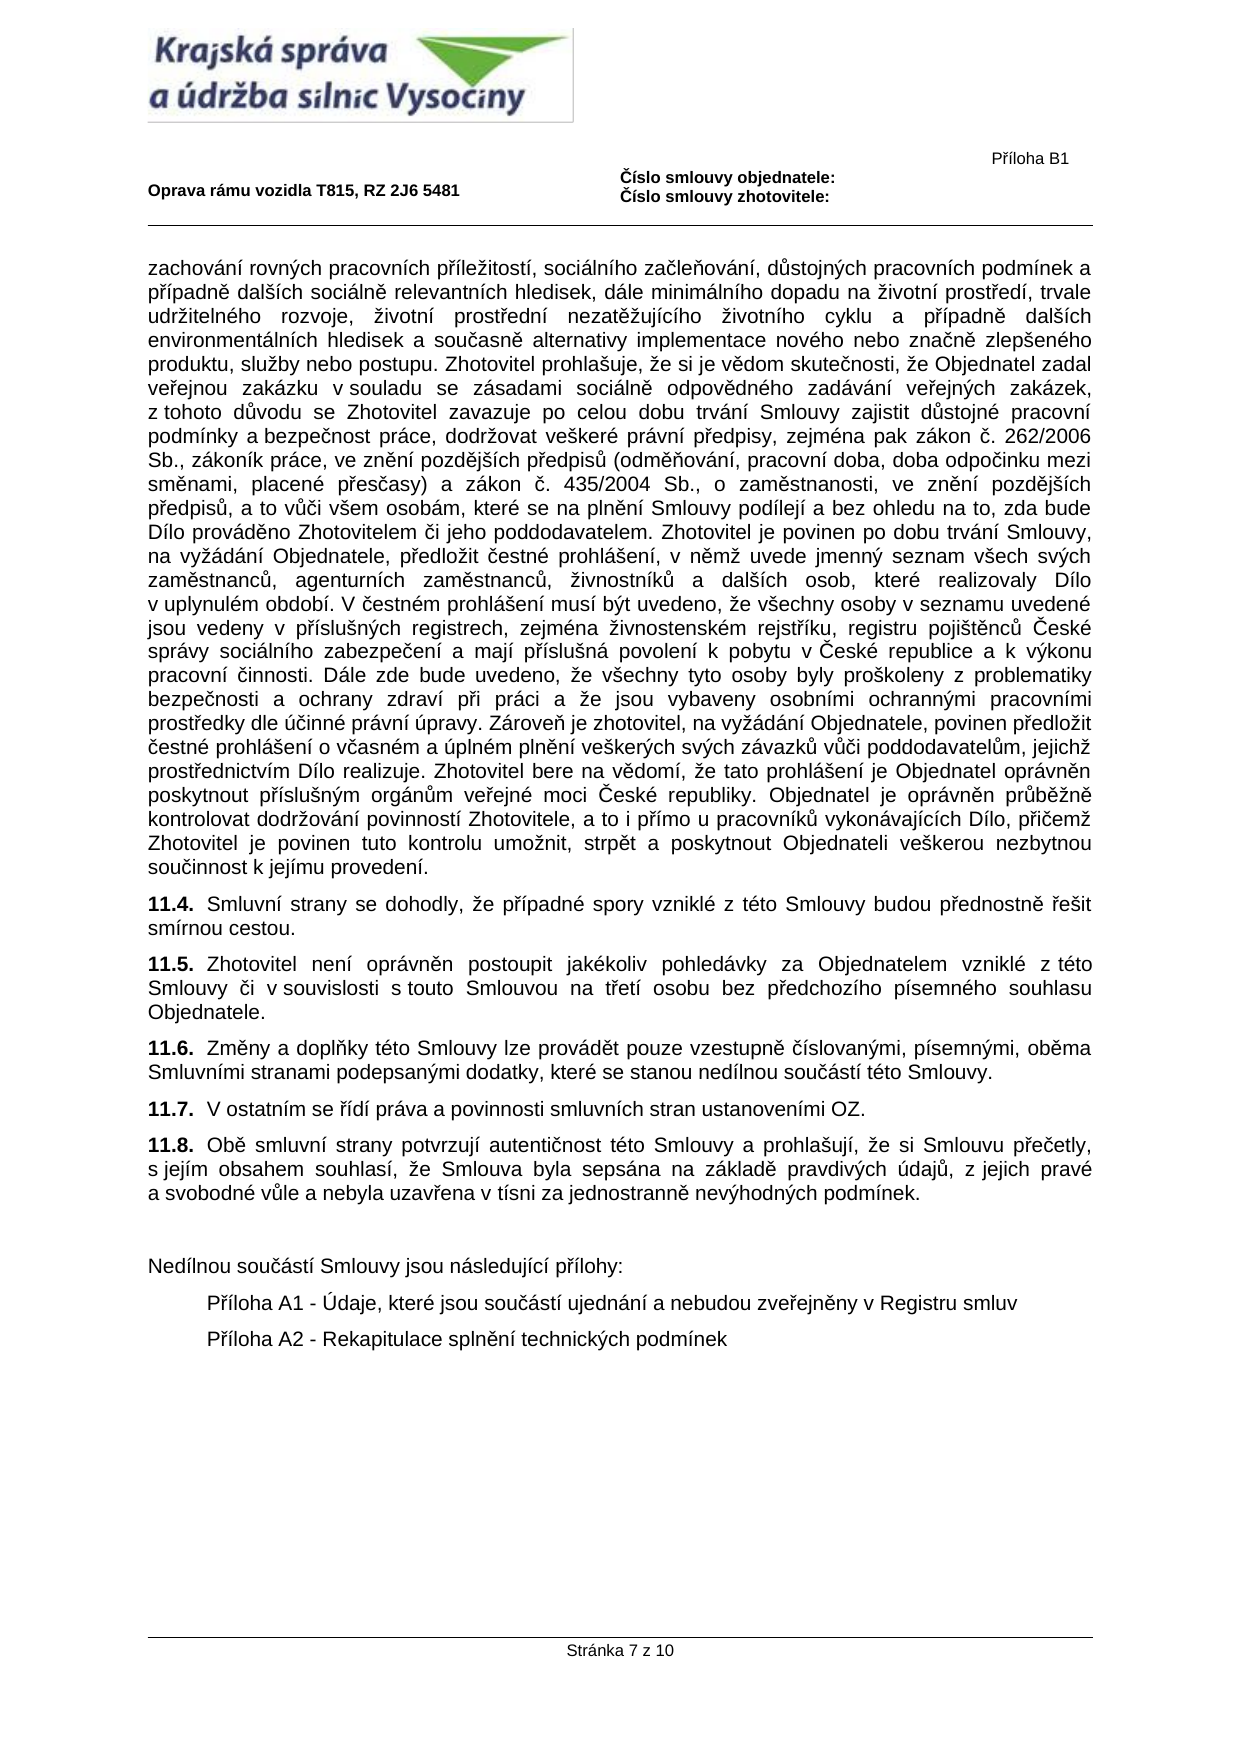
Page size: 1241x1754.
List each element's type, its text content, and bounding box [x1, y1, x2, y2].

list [148, 256, 1093, 879]
picture [147, 28, 574, 124]
list Obě smluvní strany potvrzují autentičnost této Smlouvy a prohlašují, že si Smlouvu přečetly, s jejím obsahem souhlasí, že Smlouva byla sepsána na základě pravdivých údajů, z jejich pravé a svobodné vůle a nebyla uzavřena v tísni za jednostranně nevýhodných podmínek. [148, 1133, 1093, 1205]
list Příloha A2 - Rekapitulace splnění technických podmínek [207, 1327, 1093, 1351]
text Nedílnou součástí Smlouvy jsou následující přílohy: [148, 1254, 1093, 1278]
list Příloha A1 - Údaje, které jsou součástí ujednání a nebudou zveřejněny v Registru smluv [207, 1290, 1093, 1314]
list V ostatním se řídí práva a povinnosti smluvních stran ustanoveními OZ. [148, 1097, 1093, 1121]
list Smluvní strany se dohodly, že případné spory vzniklé z této Smlouvy budou přednostně řešit smírnou cestou. [148, 891, 1093, 939]
list Změny a doplňky této Smlouvy lze provádět pouze vzestupně číslovanými, písemnými, oběma Smluvními stranami podepsanými dodatky, které se stanou nedílnou součástí této Smlouvy. [148, 1036, 1093, 1084]
list Zhotovitel není oprávněn postoupit jakékoliv pohledávky za Objednatelem vzniklé z této Smlouvy či v souvislosti s touto Smlouvou na třetí osobu bez předchozího písemného souhlasu Objednatele. [148, 952, 1093, 1024]
